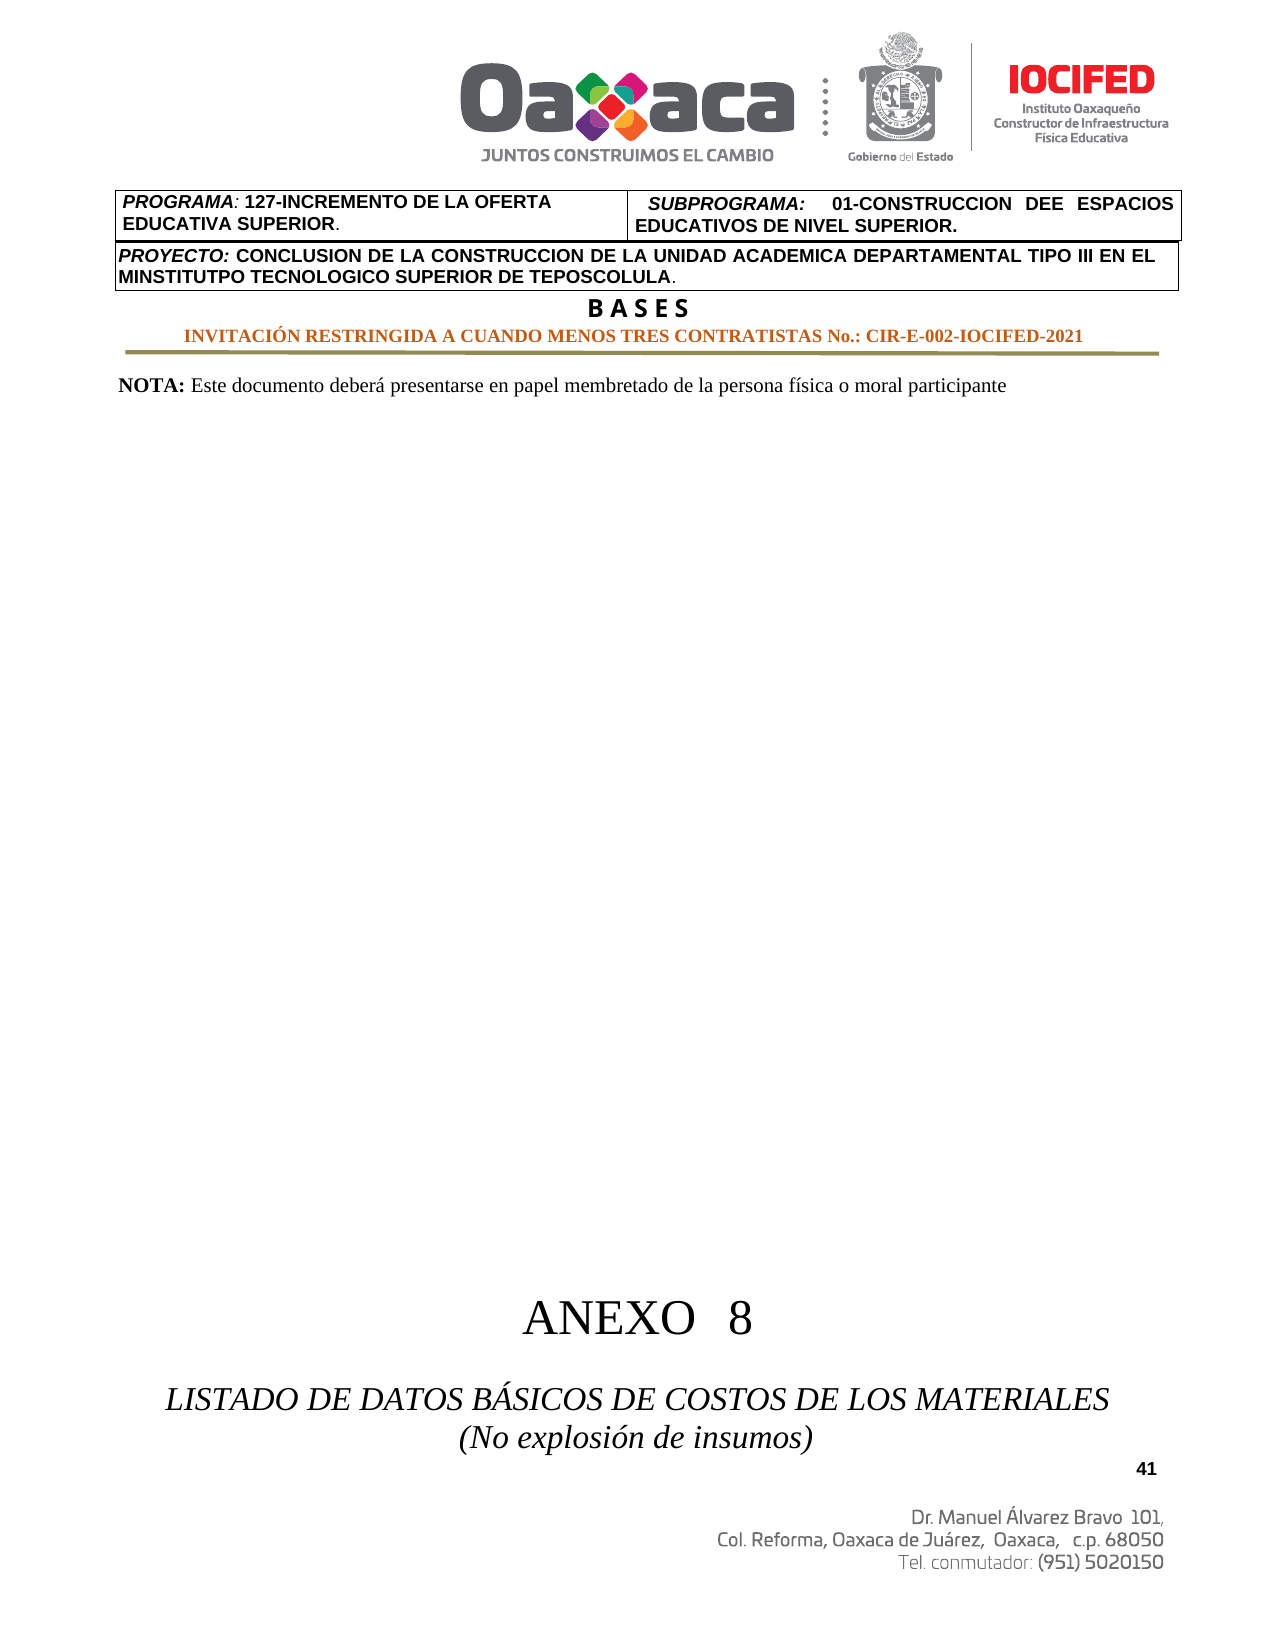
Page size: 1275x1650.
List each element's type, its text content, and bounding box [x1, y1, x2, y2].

text NOTA: Este documento deberá presentarse en papel membretado de la persona física o moral participante [118, 373, 1157, 397]
text ANEXO 8 [118, 1288, 1157, 1346]
text (No explosión de insumos) [118, 1417, 1157, 1456]
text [118, 1379, 1157, 1417]
